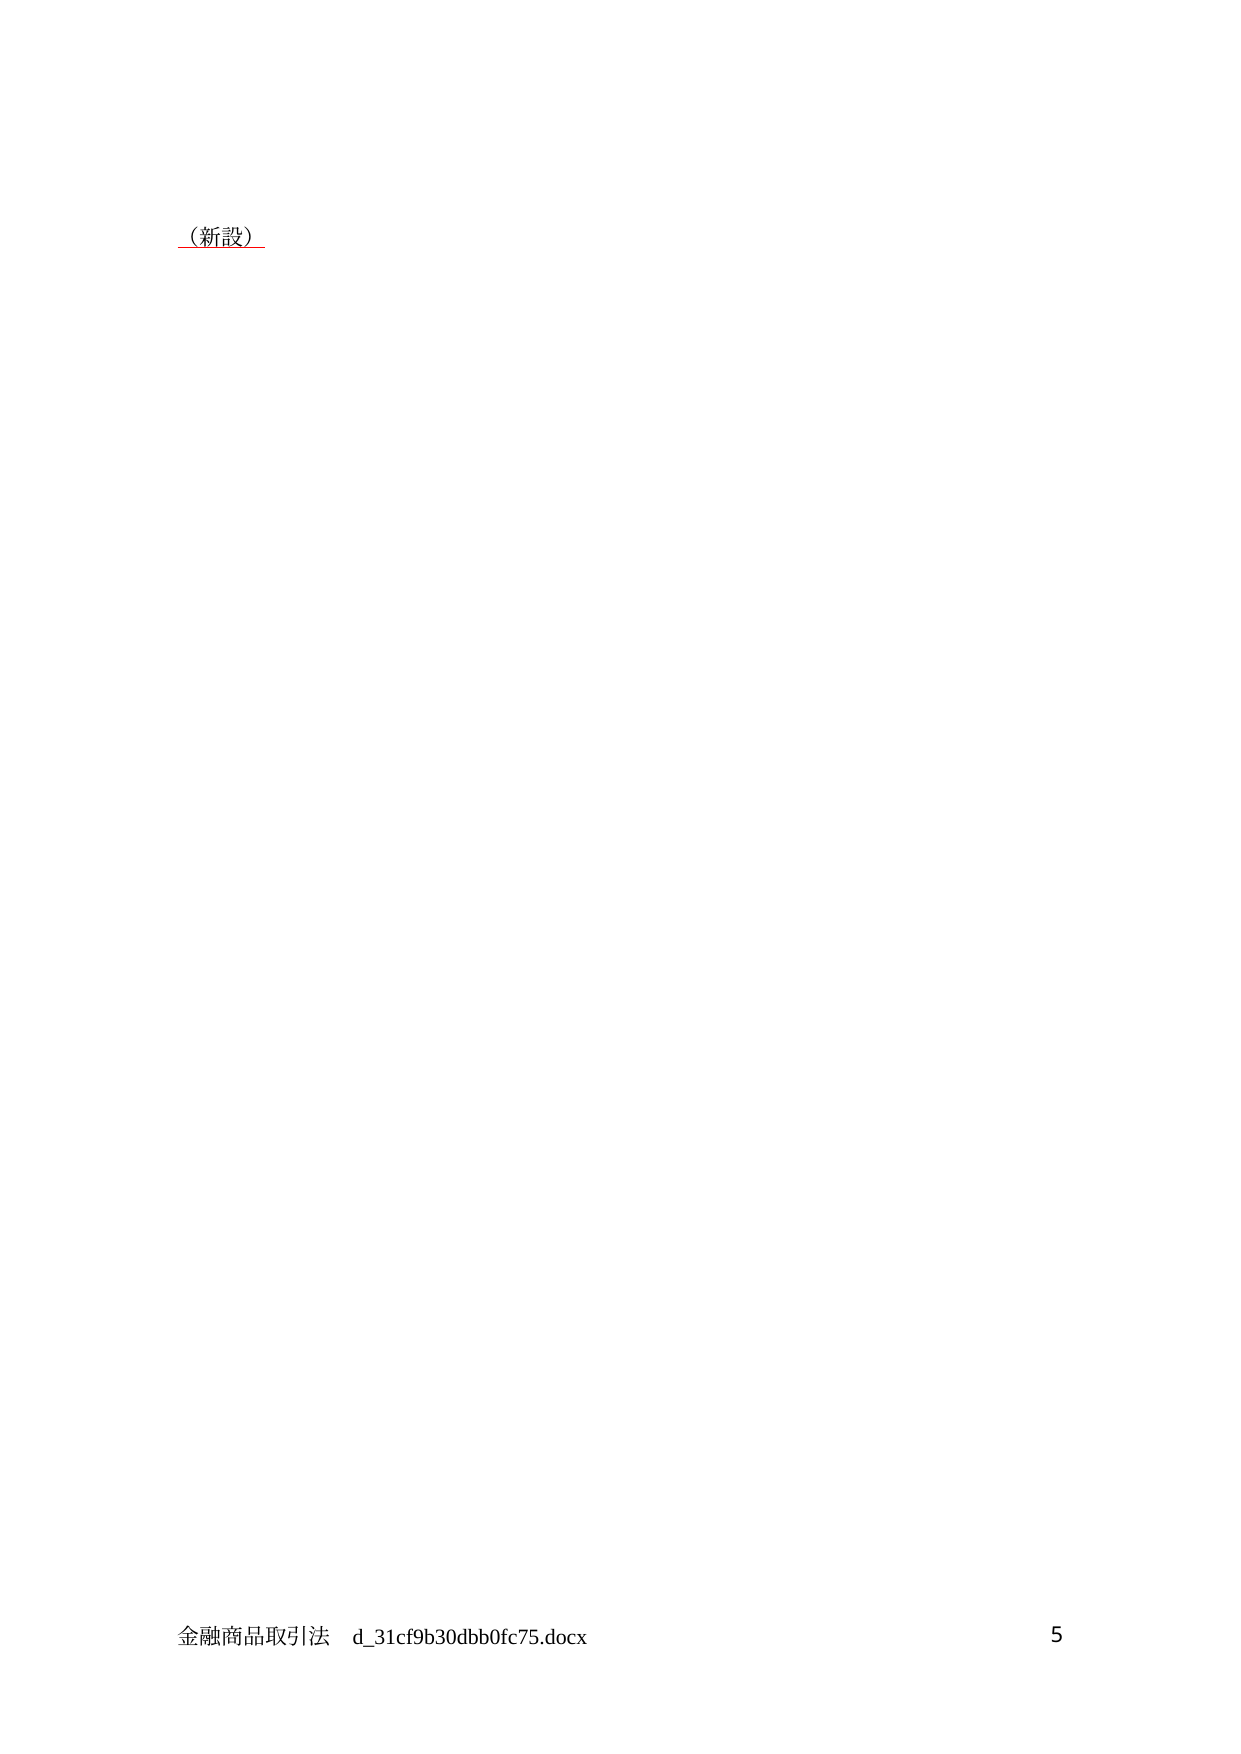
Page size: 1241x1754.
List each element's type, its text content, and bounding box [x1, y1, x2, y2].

text （新設） [177, 217, 1063, 254]
